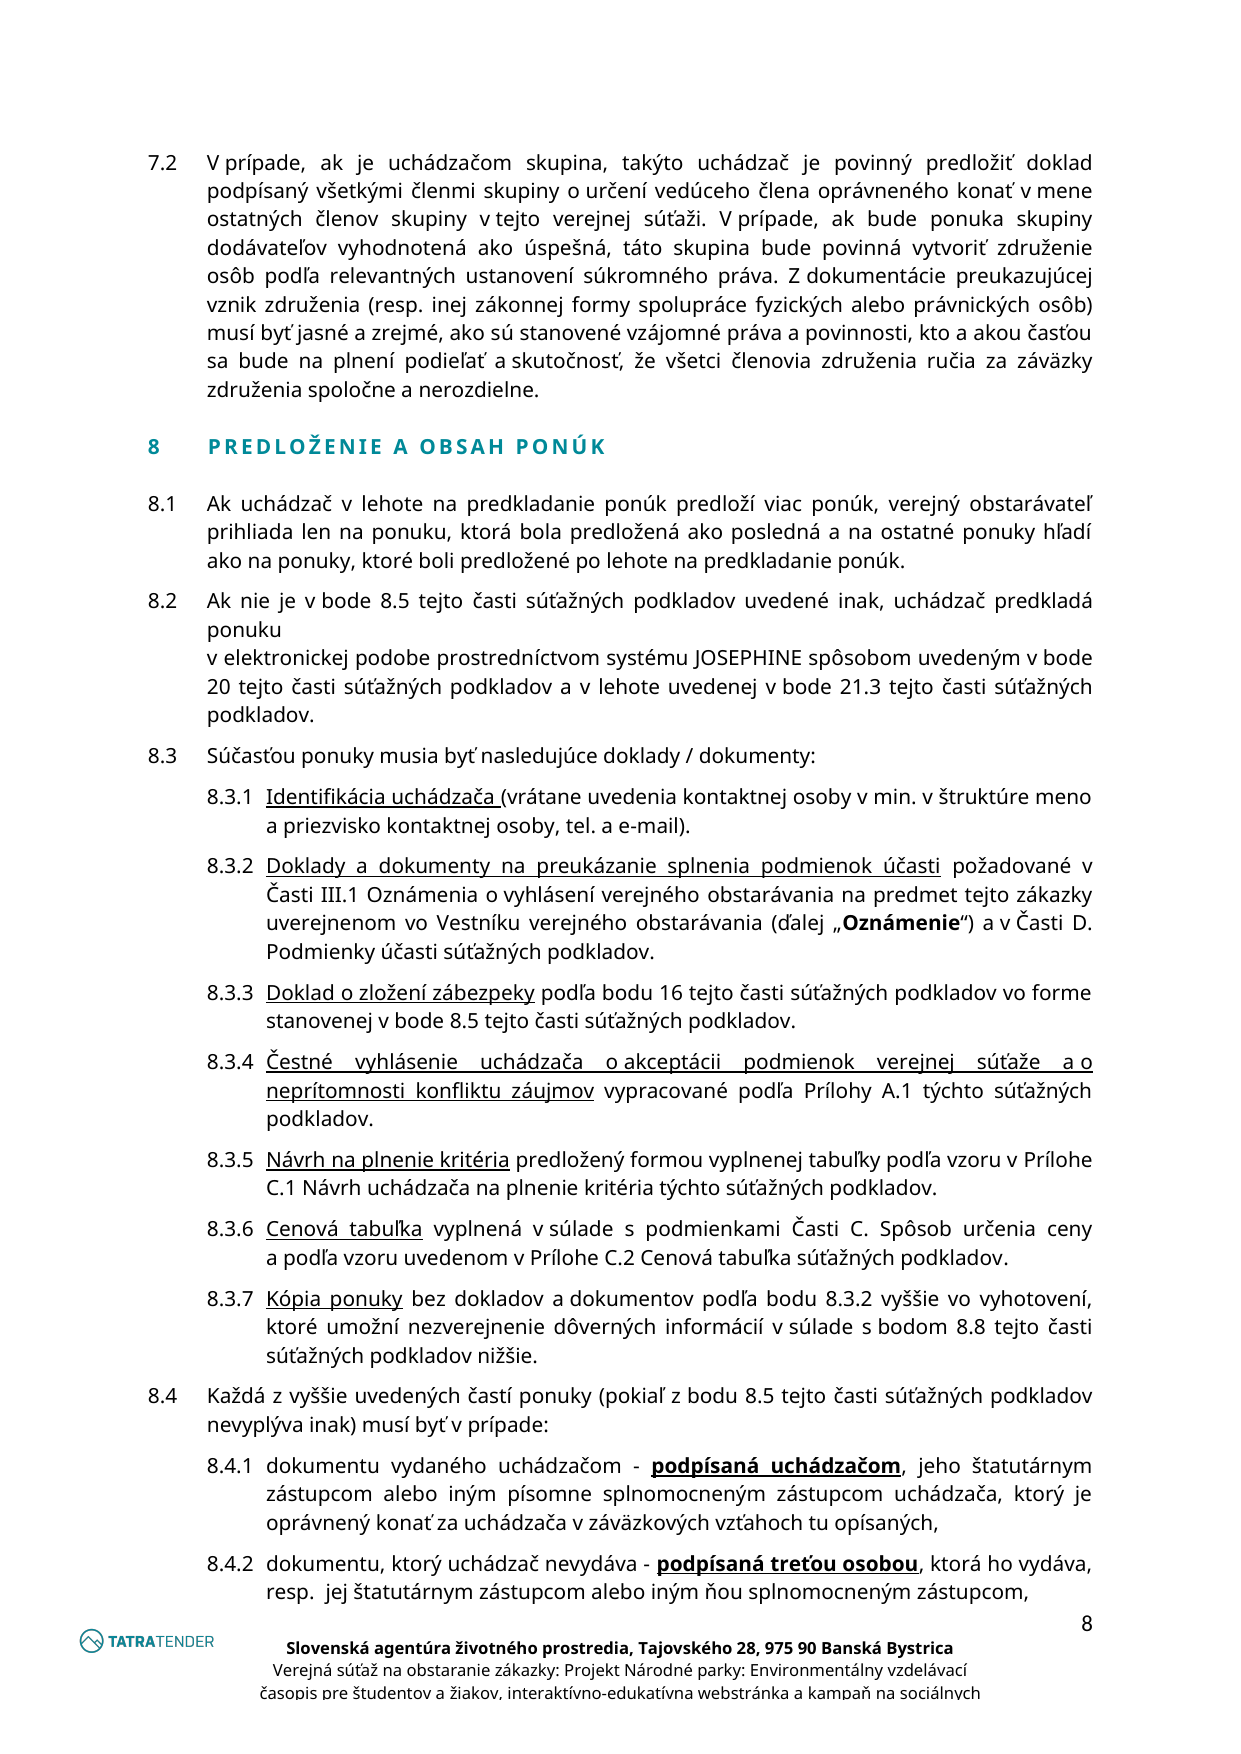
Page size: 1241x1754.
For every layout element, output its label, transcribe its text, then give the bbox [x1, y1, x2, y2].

list Doklady a dokumenty na preukázanie splnenia podmienok účasti požadované v Časti III.1 Oznámenia o vyhlásení verejného obstarávania na predmet tejto zákazky uverejnenom vo Vestníku verejného obstarávania (ďalej „Oznámenie“) a v Časti D. Podmienky účasti súťažných podkladov. [207, 852, 1093, 965]
subtitle Každá z vyššie uvedených častí ponuky (pokiaľ z bodu 8.5 tejto časti súťažných podkladov nevyplýva inak) musí byť v prípade: [148, 1382, 1093, 1438]
list Kópia ponuky bez dokladov a dokumentov podľa bodu 8.3.2 vyššie vo vyhotovení, ktoré umožní nezverejnenie dôverných informácií v súlade s bodom 8.8 tejto časti súťažných podkladov nižšie. [207, 1284, 1093, 1369]
subtitle dokumentu, ktorý uchádzač nevydáva - podpísaná treťou osobou, ktorá ho vydáva, resp. jej štatutárnym zástupcom alebo iným ňou splnomocneným zástupcom, [207, 1549, 1093, 1606]
subtitle dokumentu vydaného uchádzačom - podpísaná uchádzačom, jeho štatutárnym zástupcom alebo iným písomne splnomocneným zástupcom uchádzača, ktorý je oprávnený konať za uchádzača v záväzkových vzťahoch tu opísaných, [207, 1451, 1093, 1536]
list Identifikácia uchádzača (vrátane uvedenia kontaktnej osoby v min. v štruktúre meno a priezvisko kontaktnej osoby, tel. a e-mail). [207, 782, 1093, 839]
subtitle Ak uchádzač v lehote na predkladanie ponúk predloží viac ponúk, verejný obstarávateľ prihliada len na ponuku, ktorá bola predložená ako posledná a na ostatné ponuky hľadí ako na ponuky, ktoré boli predložené po lehote na predkladanie ponúk. [148, 489, 1093, 574]
list Čestné vyhlásenie uchádzača o akceptácii podmienok verejnej súťaže a o neprítomnosti konfliktu záujmov vypracované podľa Prílohy A.1 týchto súťažných podkladov. [207, 1047, 1093, 1133]
subtitle Súčasťou ponuky musia byť nasledujúce doklady / dokumenty: [148, 741, 1093, 770]
picture [77, 1617, 224, 1662]
subtitle V prípade, ak je uchádzačom skupina, takýto uchádzač je povinný predložiť doklad podpísaný všetkými členmi skupiny o určení vedúceho člena oprávneného konať v mene ostatných členov skupiny v tejto verejnej súťaži. V prípade, ak bude ponuka skupiny dodávateľov vyhodnotená ako úspešná, táto skupina bude povinná vytvoriť združenie osôb podľa relevantných ustanovení súkromného práva. Z dokumentácie preukazujúcej vznik združenia (resp. inej zákonnej formy spolupráce fyzických alebo právnických osôb) musí byť jasné a zrejmé, ako sú stanovené vzájomné práva a povinnosti, kto a akou časťou sa bude na plnení podieľať a skutočnosť, že všetci členovia združenia ručia za záväzky združenia spoločne a nerozdielne. [148, 148, 1093, 403]
list Cenová tabuľka vyplnená v súlade s podmienkami Časti C. Spôsob určenia ceny a podľa vzoru uvedenom v Prílohe C.2 Cenová tabuľka súťažných podkladov. [207, 1214, 1093, 1271]
subtitle Ak nie je v bode 8.5 tejto časti súťažných podkladov uvedené inak, uchádzač predkladá ponuku v elektronickej podobe prostredníctvom systému JOSEPHINE spôsobom uvedeným v bode 20 tejto časti súťažných podkladov a v lehote uvedenej v bode 21.3 tejto časti súťažných podkladov. [148, 587, 1093, 729]
text Predloženie a obsah ponúk [148, 432, 1093, 460]
list Doklad o zložení zábezpeky podľa bodu 16 tejto časti súťažných podkladov vo forme stanovenej v bode 8.5 tejto časti súťažných podkladov. [207, 978, 1093, 1035]
list Návrh na plnenie kritéria predložený formou vyplnenej tabuľky podľa vzoru v Prílohe C.1 Návrh uchádzača na plnenie kritéria týchto súťažných podkladov. [207, 1145, 1093, 1202]
